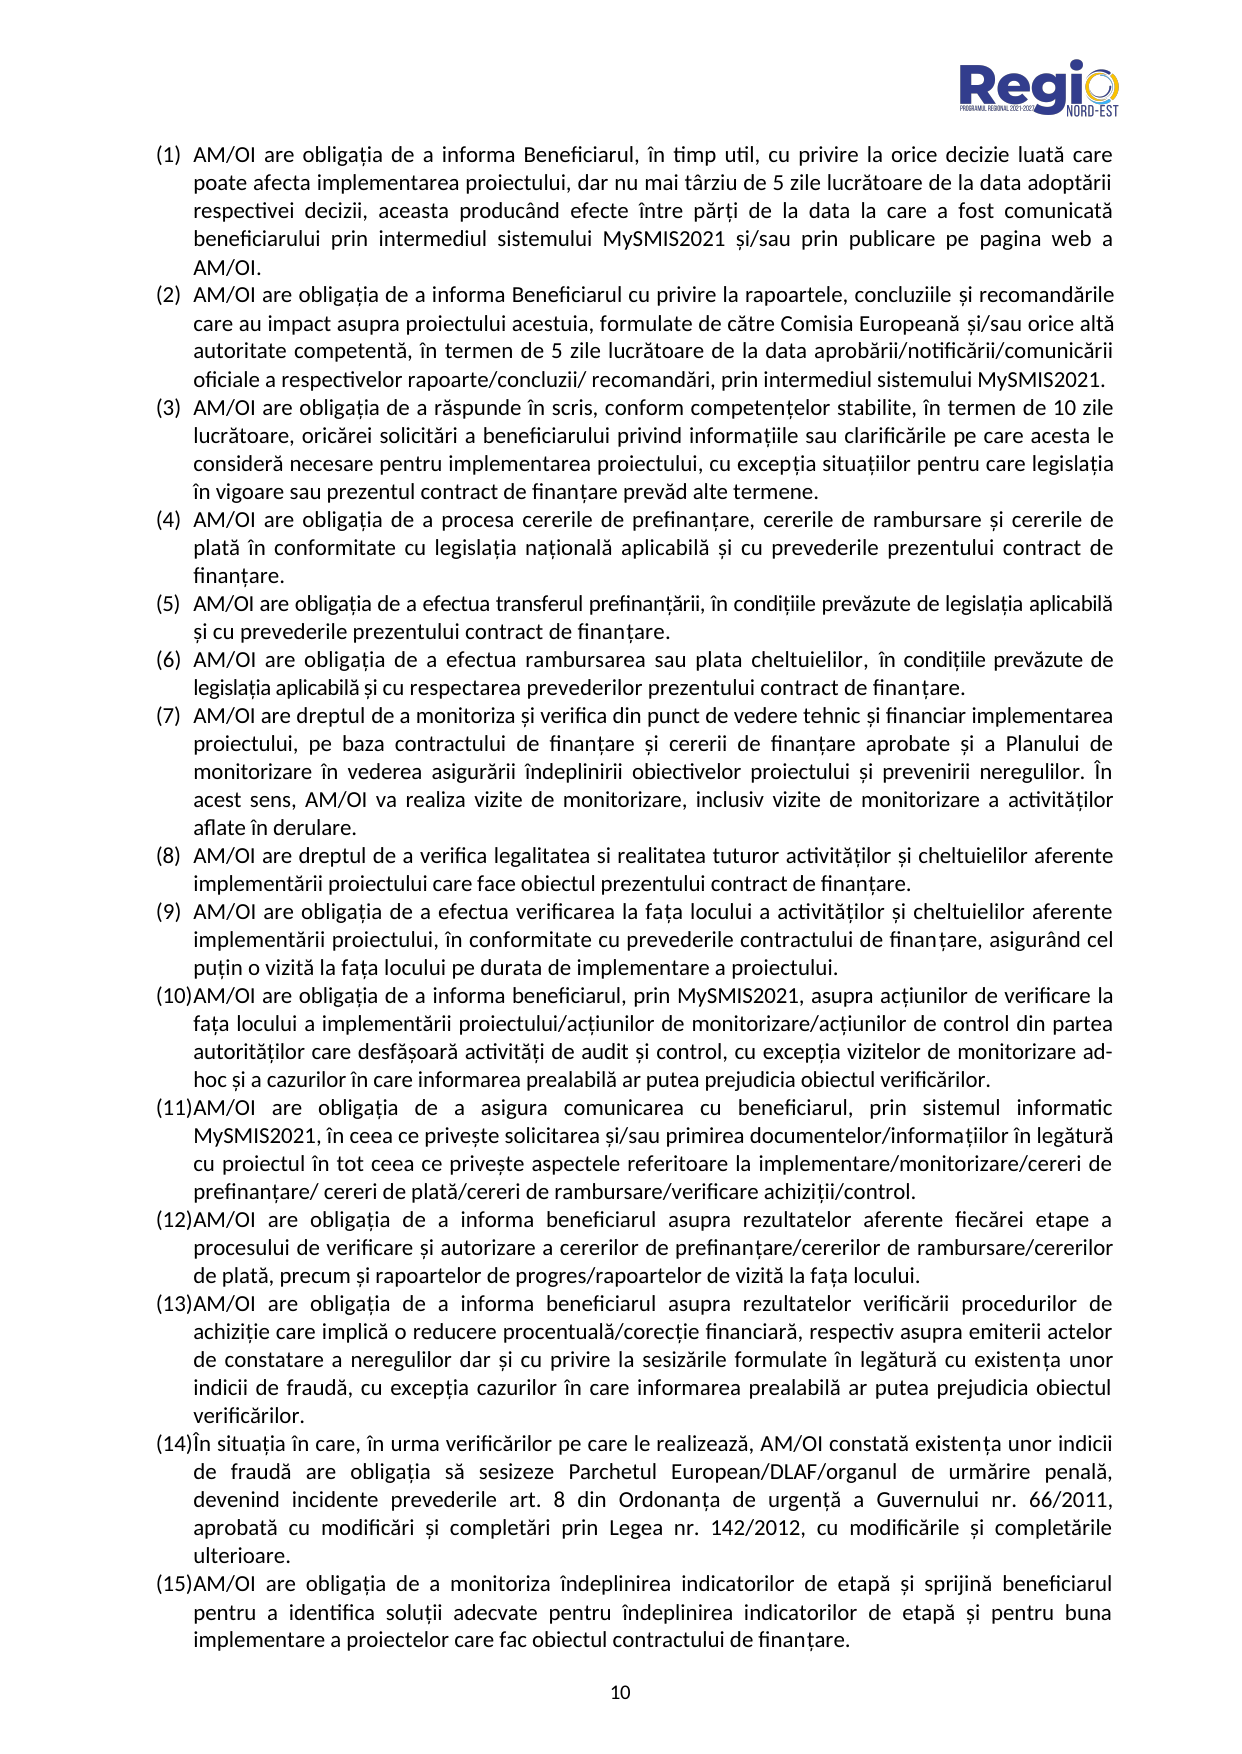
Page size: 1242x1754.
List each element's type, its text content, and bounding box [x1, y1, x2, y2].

list AM/OI are obligația de a efectua transferul prefinanțării, în condițiile prevăzute de legislația aplicabilă și cu prevederile prezentului contract de finanțare. [156, 589, 1114, 645]
list AM/OI are obligația de a asigura comunicarea cu beneficiarul, prin sistemul informatic MySMIS2021, în ceea ce privește solicitarea și/sau primirea documentelor/informațiilor în legătură cu proiectul în tot ceea ce privește aspectele referitoare la implementare/monitorizare/cereri de prefinanțare/ cereri de plată/cereri de rambursare/verificare achiziții/control. [156, 1093, 1114, 1205]
list AM/OI are obligația de a monitoriza îndeplinirea indicatorilor de etapă și sprijină beneficiarul pentru a identifica soluții adecvate pentru îndeplinirea indicatorilor de etapă și pentru buna implementare a proiectelor care fac obiectul contractului de finanțare. [156, 1569, 1114, 1654]
list AM/OI are dreptul de a verifica legalitatea si realitatea tuturor activităților și cheltuielilor aferente implementării proiectului care face obiectul prezentului contract de finanțare. [156, 841, 1114, 897]
list AM/OI are obligația de a informa beneficiarul, prin MySMIS2021, asupra acțiunilor de verificare la fața locului a implementării proiectului/acțiunilor de monitorizare/acțiunilor de control din partea autorităților care desfășoară activități de audit și control, cu excepția vizitelor de monitorizare ad-hoc și a cazurilor în care informarea prealabilă ar putea prejudicia obiectul verificărilor. [156, 981, 1114, 1093]
list În situația în care, în urma verificărilor pe care le realizează, AM/OI constată existența unor indicii de fraudă are obligația să sesizeze Parchetul European/DLAF/organul de urmărire penală, devenind incidente prevederile art. 8 din Ordonanța de urgență a Guvernului nr. 66/2011, aprobată cu modificări și completări prin Legea nr. 142/2012, cu modificările și completările ulterioare. [156, 1429, 1114, 1569]
list AM/OI are obligația de a informa beneficiarul asupra rezultatelor verificării procedurilor de achiziție care implică o reducere procentuală/corecție financiară, respectiv asupra emiterii actelor de constatare a neregulilor dar și cu privire la sesizările formulate în legătură cu existența unor indicii de fraudă, cu excepția cazurilor în care informarea prealabilă ar putea prejudicia obiectul verificărilor. [156, 1289, 1114, 1429]
list AM/OI are obligația de a efectua rambursarea sau plata cheltuielilor, în condițiile prevăzute de legislația aplicabilă și cu respectarea prevederilor prezentului contract de finanțare. [156, 645, 1114, 701]
list AM/OI are obligația de a informa Beneficiarul, în timp util, cu privire la orice decizie luată care poate afecta implementarea proiectului, dar nu mai târziu de 5 zile lucrătoare de la data adoptării respectivei decizii, aceasta producând efecte între părți de la data la care a fost comunicată beneficiarului prin intermediul sistemului MySMIS2021 și/sau prin publicare pe pagina web a AM/OI. [156, 141, 1115, 281]
list AM/OI are obligația de a procesa cererile de prefinanțare, cererile de rambursare și cererile de plată în conformitate cu legislația națională aplicabilă și cu prevederile prezentului contract de finanțare. [156, 505, 1115, 589]
list AM/OI are dreptul de a monitoriza și verifica din punct de vedere tehnic şi financiar implementarea proiectului, pe baza contractului de finanțare și cererii de finanțare aprobate și a Planului de monitorizare în vederea asigurării îndeplinirii obiectivelor proiectului și prevenirii neregulilor. În acest sens, AM/OI va realiza vizite de monitorizare, inclusiv vizite de monitorizare a activităților aflate în derulare. [156, 701, 1114, 841]
list AM/OI are obligația de a informa beneficiarul asupra rezultatelor aferente fiecărei etape a procesului de verificare și autorizare a cererilor de prefinanțare/cererilor de rambursare/cererilor de plată, precum și rapoartelor de progres/rapoartelor de vizită la fața locului. [156, 1205, 1114, 1289]
picture [957, 55, 1123, 120]
list AM/OI are obligația de a răspunde în scris, conform competențelor stabilite, în termen de 10 zile lucrătoare, oricărei solicitări a beneficiarului privind informațiile sau clarificările pe care acesta le consideră necesare pentru implementarea proiectului, cu excepția situațiilor pentru care legislația în vigoare sau prezentul contract de finanțare prevăd alte termene. [156, 393, 1115, 505]
list AM/OI are obligația de a informa Beneficiarul cu privire la rapoartele, concluziile şi recomandările care au impact asupra proiectului acestuia, formulate de către Comisia Europeană şi/sau orice altă autoritate competentă, în termen de 5 zile lucrătoare de la data aprobării/notificării/comunicării oficiale a respectivelor rapoarte/concluzii/ recomandări, prin intermediul sistemului MySMIS2021. [156, 281, 1115, 393]
list AM/OI are obligația de a efectua verificarea la fața locului a activităților și cheltuielilor aferente implementării proiectului, în conformitate cu prevederile contractului de finanțare, asigurând cel puțin o vizită la fața locului pe durata de implementare a proiectului. [156, 897, 1114, 981]
